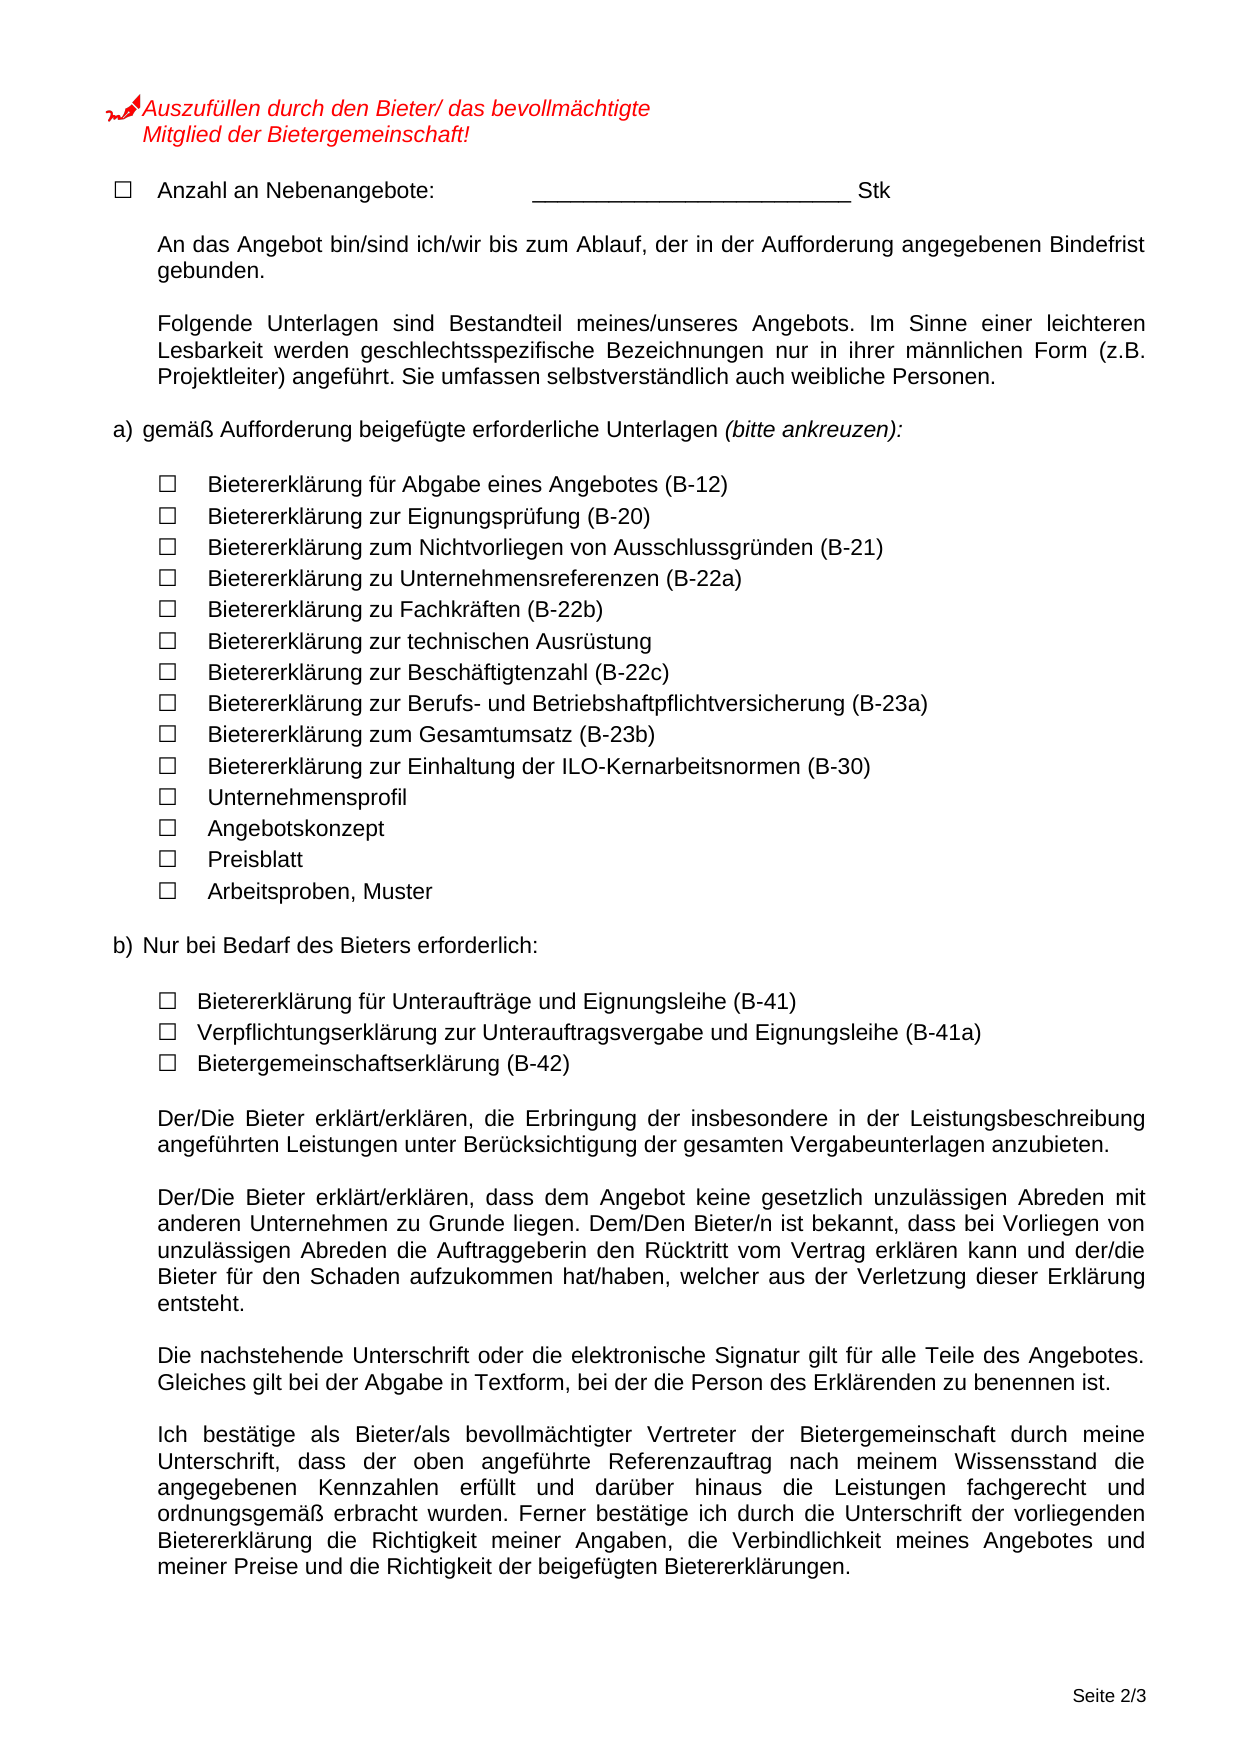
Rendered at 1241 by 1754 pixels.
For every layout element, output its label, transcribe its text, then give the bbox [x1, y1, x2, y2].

text Ich bestätige als Bieter/als bevollmächtigter Vertreter der Bietergemeinschaft durch meine Unterschrift, dass der oben angeführte Referenzauftrag nach meinem Wissensstand die angegebenen Kennzahlen erfüllt und darüber hinaus die Leistungen fachgerecht und ordnungsgemäß erbracht wurden. Ferner bestätige ich durch die Unterschrift der vorliegenden Bietererklärung die Richtigkeit meiner Angaben, die Verbindlichkeit meines Angebotes und meiner Preise und die Richtigkeit der beigefügten Bietererklärungen. [157, 1421, 1146, 1579]
text Bietererklärung zum Gesamtumsatz (B-23b) [157, 718, 1146, 749]
text Bietererklärung zur Eignungsprüfung (B-20) [157, 499, 1146, 531]
text Bietererklärung zu Fachkräften (B-22b) [157, 593, 1146, 624]
text Bietererklärung zur technischen Ausrüstung [157, 624, 1146, 656]
text An das Angebot bin/sind ich/wir bis zum Ablauf, der in der Aufforderung angegebenen Bindefrist gebunden. [157, 231, 1146, 284]
text Bietererklärung zu Unternehmensreferenzen (B-22a) [157, 562, 1146, 593]
text Bietererklärung für Unteraufträge und Eignungsleihe (B-41) [157, 985, 1146, 1016]
list Nur bei Bedarf des Bieters erforderlich: [113, 932, 1089, 958]
text Angebotskonzept [157, 812, 1146, 843]
text Arbeitsproben, Muster [157, 874, 1146, 906]
text Bietergemeinschaftserklärung (B-42) [157, 1047, 1146, 1079]
text Folgende Unterlagen sind Bestandteil meines/unseres Angebots. Im Sinne einer leichteren Lesbarkeit werden geschlechtsspezifische Bezeichnungen nur in ihrer männlichen Form (z.B. Projektleiter) angeführt. Sie umfassen selbstverständlich auch weibliche Personen. [157, 310, 1146, 389]
text Anzahl an Nebenangebote: _________________________ Stk [113, 173, 1146, 205]
text Verpflichtungserklärung zur Unterauftragsvergabe und Eignungsleihe (B-41a) [157, 1016, 1146, 1047]
text Bietererklärung zur Berufs- und Betriebshaftpflichtversicherung (B-23a) [157, 687, 1146, 718]
text Unternehmensprofil [157, 781, 1146, 812]
text Bietererklärung zur Einhaltung der ILO-Kernarbeitsnormen (B-30) [157, 749, 1146, 781]
list gemäß Aufforderung beigefügte erforderliche Unterlagen (bitte ankreuzen): [113, 416, 1089, 442]
text Bietererklärung für Abgabe eines Angebotes (B-12) [157, 468, 1146, 499]
text Bietererklärung zum Nichtvorliegen von Ausschlussgründen (B-21) [157, 531, 1146, 562]
text Preisblatt [157, 843, 1146, 874]
text Die nachstehende Unterschrift oder die elektronische Signatur gilt für alle Teile des Angebotes. Gleiches gilt bei der Abgabe in Textform, bei der die Person des Erklärenden zu benennen ist. [157, 1342, 1146, 1395]
picture [105, 90, 141, 126]
text Bietererklärung zur Beschäftigtenzahl (B-22c) [157, 656, 1146, 687]
text Der/Die Bieter erklärt/erklären, dass dem Angebot keine gesetzlich unzulässigen Abreden mit anderen Unternehmen zu Grunde liegen. Dem/Den Bieter/n ist bekannt, dass bei Vorliegen von unzulässigen Abreden die Auftraggeberin den Rücktritt vom Vertrag erklären kann und der/die Bieter für den Schaden aufzukommen hat/haben, welcher aus der Verletzung dieser Erklärung entsteht. [157, 1184, 1146, 1316]
text Der/Die Bieter erklärt/erklären, die Erbringung der insbesondere in der Leistungsbeschreibung angeführten Leistungen unter Berücksichtigung der gesamten Vergabeunterlagen anzubieten. [157, 1105, 1146, 1158]
